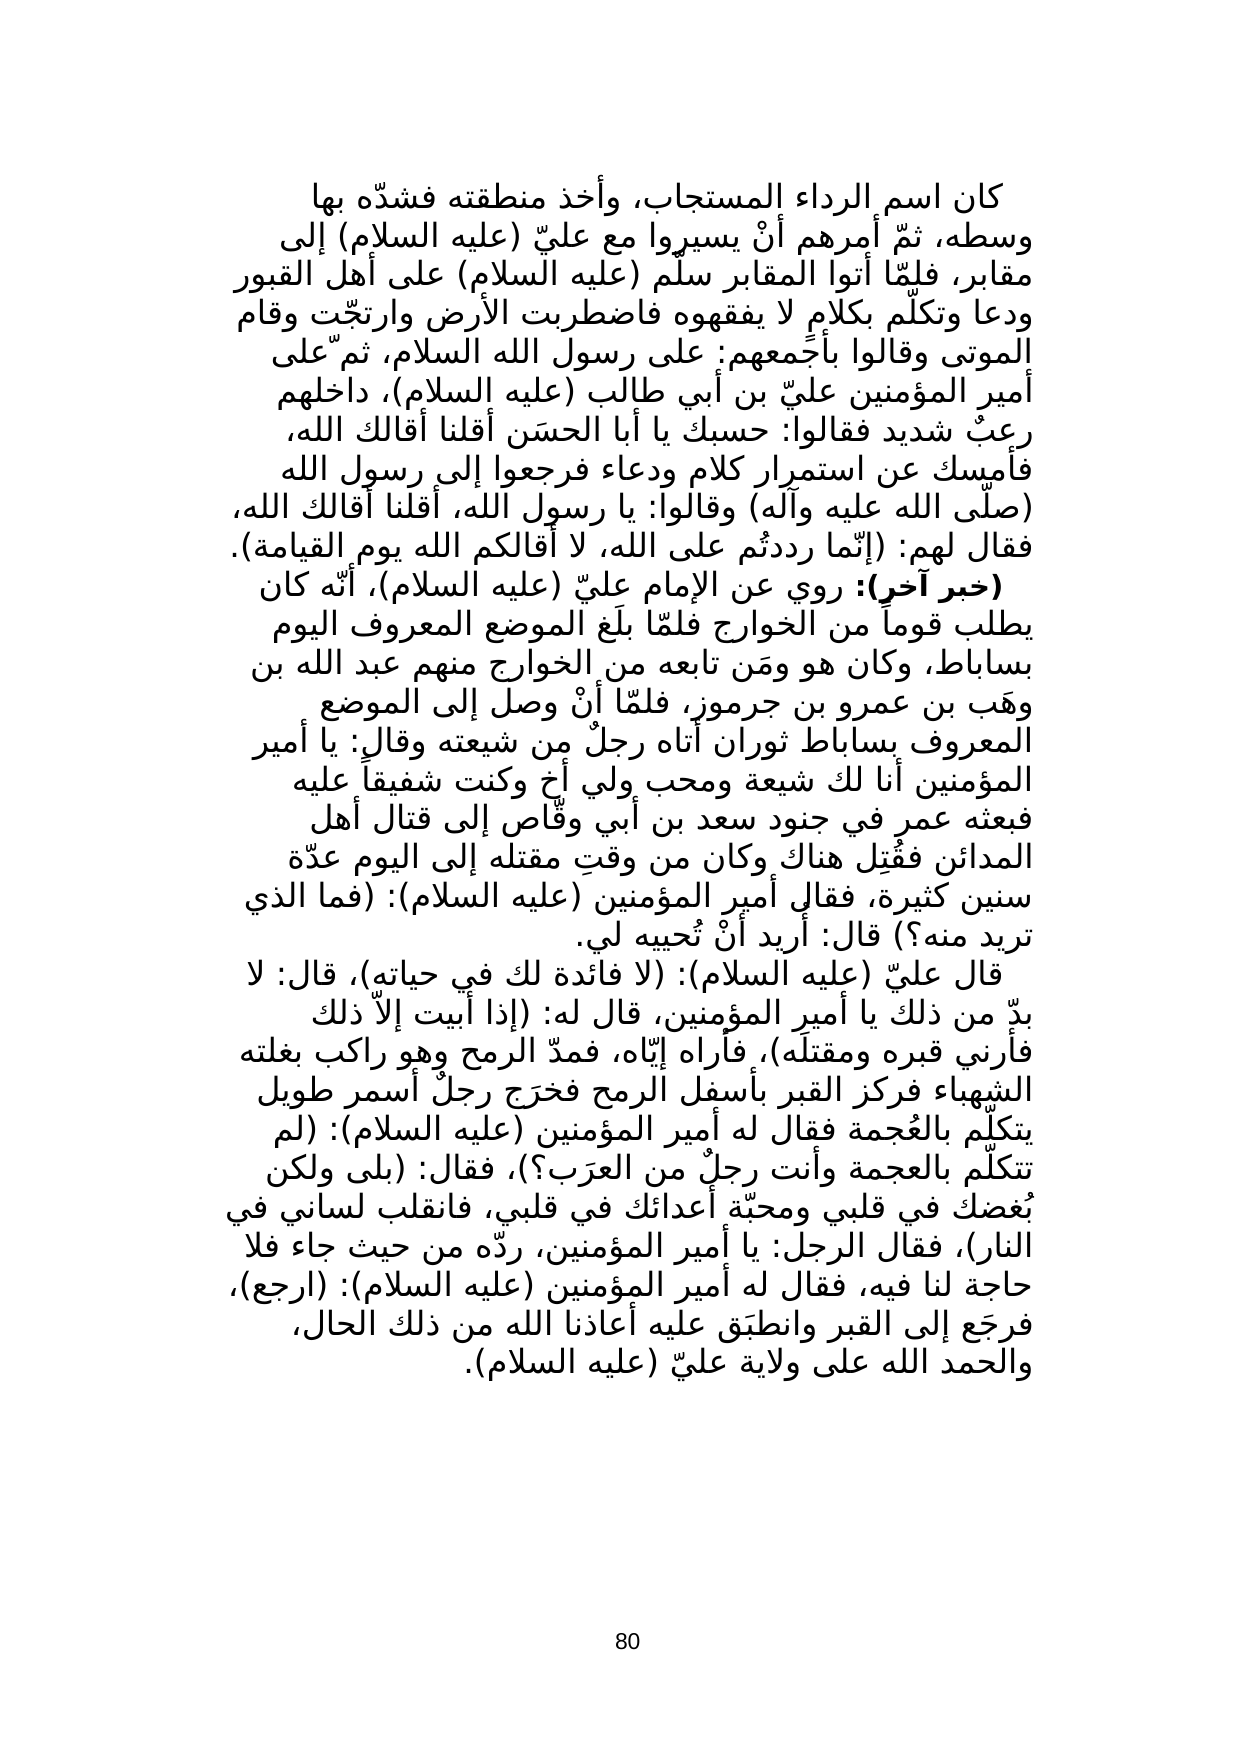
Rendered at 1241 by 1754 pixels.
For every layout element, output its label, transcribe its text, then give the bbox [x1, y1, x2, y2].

text كان اسم الرداء المستجاب، وأخذ منطقته فشدّه بها وسطه، ثمّ أمرهم أنْ يسيروا مع عليّ (عليه السلام) إلى مقابر، فلمّا أتوا المقابر سلّم (عليه السلام) على أهل القبور ودعا وتكلّم بكلامٍ لا يفقهوه فاضطربت الأرض وارتجّت وقام الموتى وقالوا بأجمعهم: على رسول الله السلام، ثم ّعلى أمير المؤمنين عليّ بن أبي طالب (عليه السلام)، داخلهم رعبٌ شديد فقالوا: حسبك يا أبا الحسَن أقلنا أقالك الله، فأمسك عن استمرار كلام ودعاء فرجعوا إلى رسول الله (صلّى الله عليه وآله) وقالوا: يا رسول الله، أقلنا أقالك الله، فقال لهم: (إنّما رددتُم على الله، لا أقالكم الله يوم القيامة). [222, 177, 1033, 566]
text قال عليّ (عليه السلام): (لا فائدة لك في حياته)، قال: لا بدّ من ذلك يا أمير المؤمنين، قال له: (إذا أبيت إلاّ ذلك فأرني قبره ومقتلَه)، فأراه إيّاه، فمدّ الرمح وهو راكب بغلته الشهباء فركز القبر بأسفل الرمح فخرَج رجلٌ أسمر طويل يتكلّم بالعُجمة فقال له أمير المؤمنين (عليه السلام): (لم تتكلّم بالعجمة وأنت رجلٌ من العرَب؟)، فقال: (بلى ولكن بُغضك في قلبي ومحبّة أعدائك في قلبي، فانقلب لساني في النار)، فقال الرجل: يا أمير المؤمنين، ردّه من حيث جاء فلا حاجة لنا فيه، فقال له أمير المؤمنين (عليه السلام): (ارجع)، فرجَع إلى القبر وانطبَق عليه أعاذنا الله من ذلك الحال، والحمد الله على ولاية عليّ (عليه السلام). [222, 954, 1033, 1382]
text (خبر آخر): روي عن الإمام عليّ (عليه السلام)، أنّه كان يطلب قوماً من الخوارج فلمّا بلَغ الموضع المعروف اليوم بساباط، وكان هو ومَن تابعه من الخوارج منهم عبد الله بن وهَب بن عمرو بن جرموز، فلمّا أنْ وصل إلى الموضع المعروف بساباط ثوران أتاه رجلٌ من شيعته وقال: يا أمير المؤمنين أنا لك شيعة ومحب ولي أخ وكنت شفيقاً عليه فبعثه عمر في جنود سعد بن أبي وقّاص إلى قتال أهل المدائن فقُتِل هناك وكان من وقتِ مقتله إلى اليوم عدّة سنين كثيرة، فقال أمير المؤمنين (عليه السلام): (فما الذي تريد منه؟) قال: أُريد أنْ تُحييه لي. [222, 566, 1033, 954]
